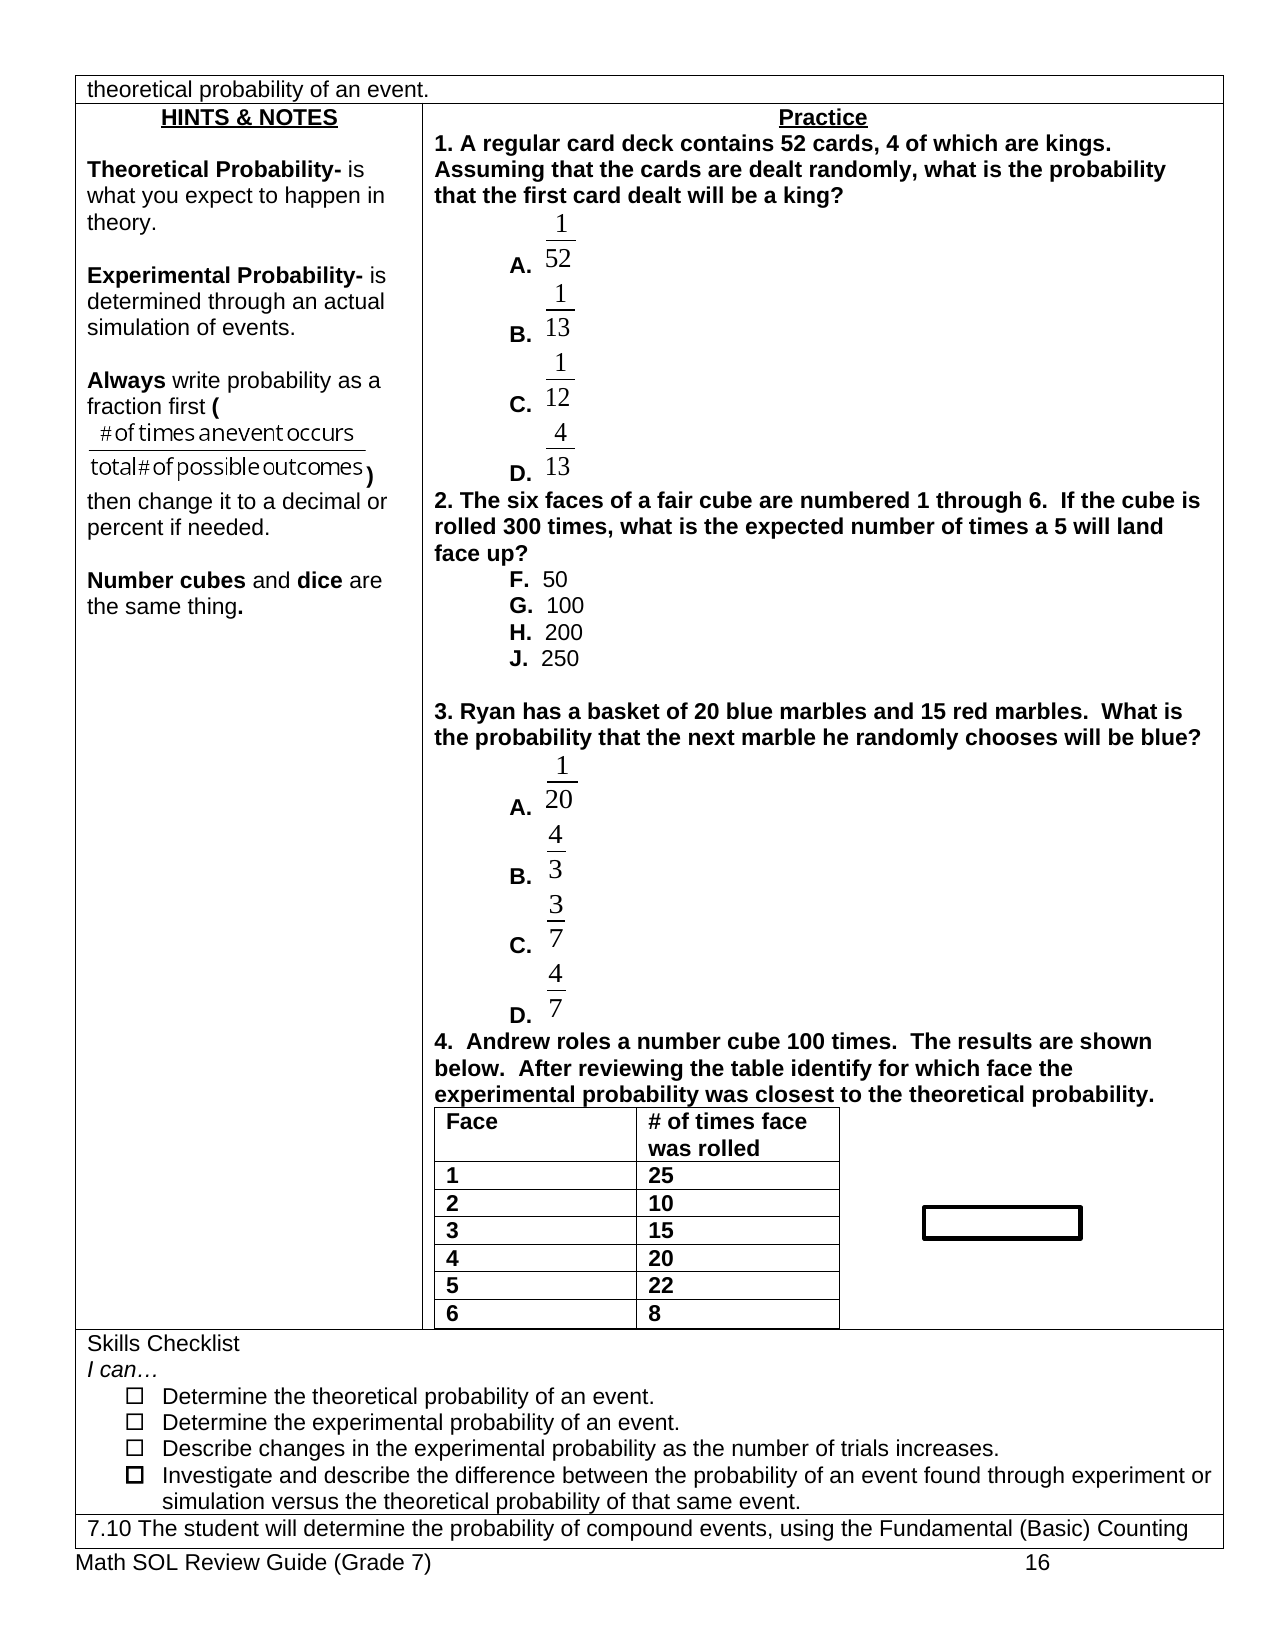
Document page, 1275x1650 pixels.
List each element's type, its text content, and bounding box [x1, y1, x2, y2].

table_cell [76, 1515, 1223, 1548]
table_cell Practice 1. A regular card deck contains 52 cards, 4 of which are kings. Assuming that the cards are dealt randomly, what is the probability that the first card dealt will be a king? A. B. C. D. 2. The six faces of a fair cube are numbered 1 through 6. If the cube is rolled 300 times, what is the expected number of times a 5 will land face up? F. 50 G. 100 H. 200 J. 250 3. Ryan has a basket of 20 blue marbles and 15 red marbles. What is the probability that the next marble he randomly chooses will be blue? A. B. C. D. 4. Andrew roles a number cube 100 times. The results are shown below. After reviewing the table identify for which face the experimental probability was closest to the theoretical probability. [423, 104, 1223, 1329]
table_cell Skills Checklist I can… Determine the theoretical probability of an event. Determine the experimental probability of an event. Describe changes in the experimental probability as the number of trials increases. Investigate and describe the difference between the probability of an event found through experiment or simulation versus the theoretical probability of that same event. [76, 1330, 1223, 1514]
table_cell HINTS & NOTES Theoretical Probability- is what you expect to happen in theory. Experimental Probability- is determined through an actual simulation of events. Always write probability as a fraction first () then change it to a decimal or percent if needed. Number cubes and dice are the same thing. [76, 104, 422, 1329]
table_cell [76, 76, 1223, 102]
